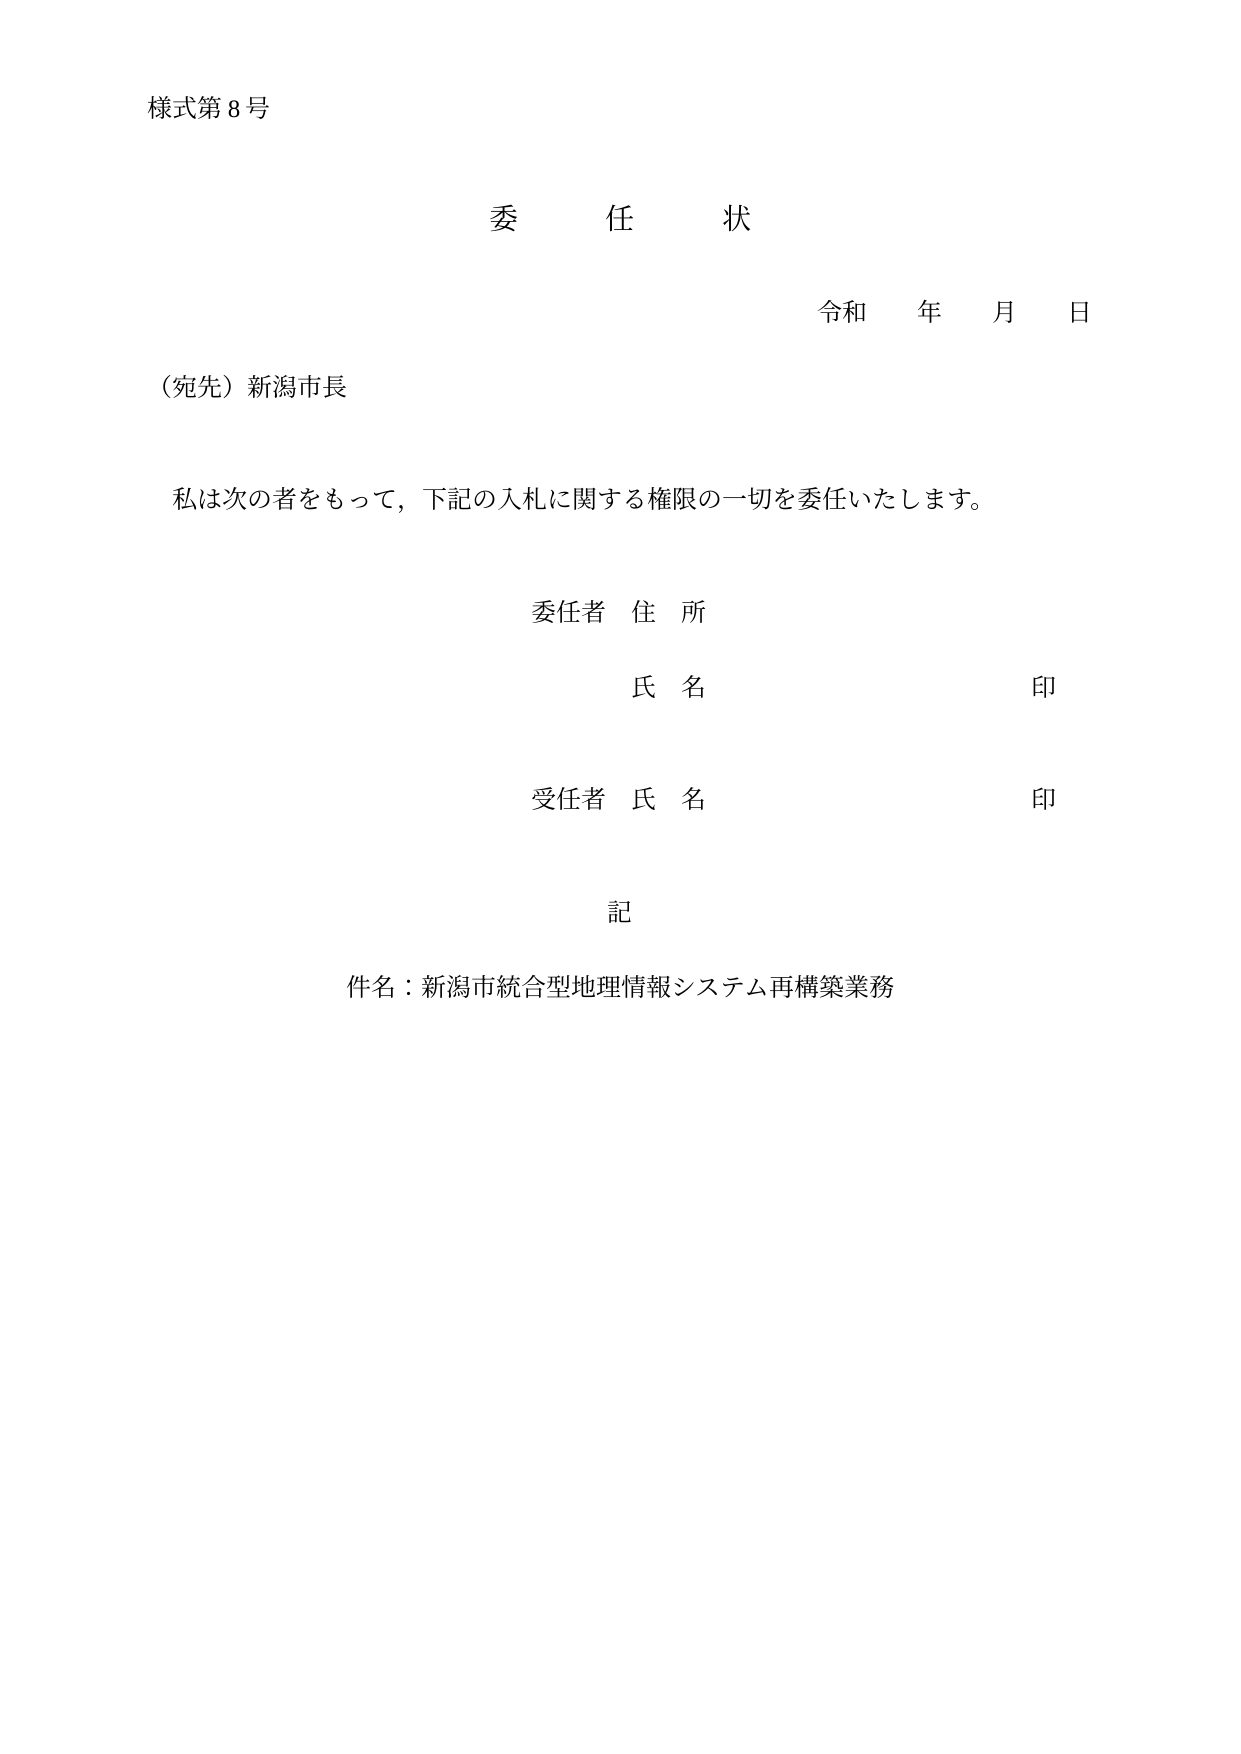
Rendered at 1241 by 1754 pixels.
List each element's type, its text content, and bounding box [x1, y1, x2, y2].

text 委 任 状 [148, 179, 1092, 254]
text 令和 年 月 日 [148, 292, 1092, 329]
text 私は次の者をもって，下記の入札に関する権限の一切を委任いたします。 [148, 479, 1092, 517]
text 氏 名 印 [531, 667, 1092, 704]
text 記 [148, 892, 1092, 929]
text （宛先）新潟市長 [148, 367, 1092, 404]
text 受任者 氏 名 印 [531, 779, 1092, 817]
text 委任者 住 所 [531, 592, 1092, 629]
text 件名：新潟市統合型地理情報システム再構築業務 [148, 967, 1092, 1004]
